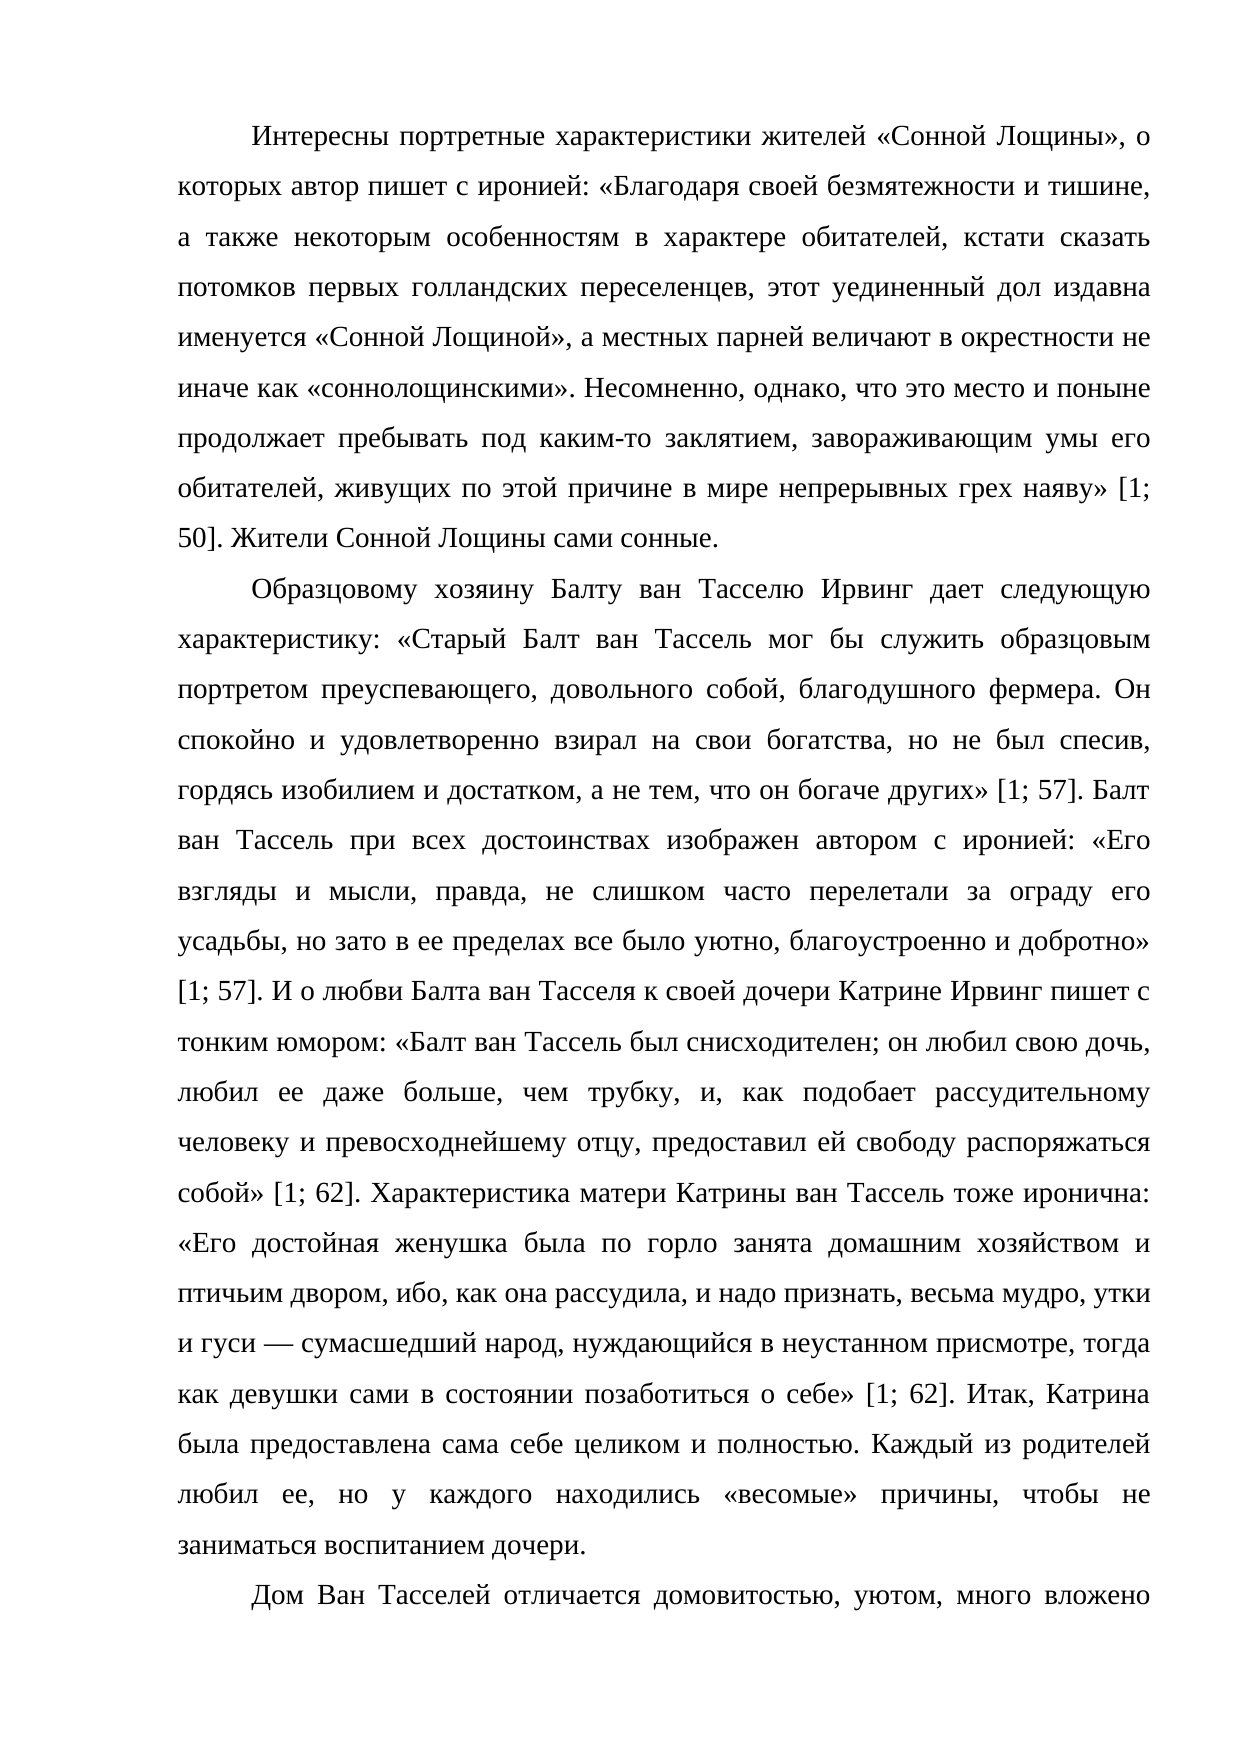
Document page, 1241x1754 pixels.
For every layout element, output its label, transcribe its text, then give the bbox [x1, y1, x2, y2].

text Образцовому хозяину Балту ван Тасселю Ирвинг дает следующую характеристику: «Старый Балт ван Тассель мог бы служить образцовым портретом преуспевающего, довольного собой, благодушного фермера. Он спокойно и удовлетворенно взирал на свои богатства, но не был спесив, гордясь изобилием и достатком, а не тем, что он богаче других» [1; 57]. Балт ван Тассель при всех достоинствах изображен автором с иронией: «Его взгляды и мысли, правда, не слишком часто перелетали за ограду его усадьбы, но зато в ее пределах все было уютно, благоустроенно и добротно» [1; 57]. И о любви Балта ван Тасселя к своей дочери Катрине Ирвинг пишет с тонким юмором: «Балт ван Тассель был снисходителен; он любил свою дочь, любил ее даже больше, чем трубку, и, как подобает рассудительному человеку и превосходнейшему отцу, предоставил ей свободу распоряжаться собой» [1; 62]. Характеристика матери Катрины ван Тассель тоже иронична: «Его достойная женушка была по горло занята домашним хозяйством и птичьим двором, ибо, как она рассудила, и надо признать, весьма мудро, утки и гуси — сумасшедший народ, нуждающийся в неустанном присмотре, тогда как девушки сами в состоянии позаботиться о себе» [1; 62]. Итак, Катрина была предоставлена сама себе целиком и полностью. Каждый из родителей любил ее, но у каждого находились «весомые» причины, чтобы не заниматься воспитанием дочери. [177, 571, 1152, 1560]
text Интересны портретные характеристики жителей «Сонной Лощины», о которых автор пишет с иронией: «Благодаря своей безмятежности и тишине, а также некоторым особенностям в характере обитателей, кстати сказать потомков первых голландских переселенцев, этот уединенный дол издавна именуется «Сонной Лощиной», а местных парней величают в окрестности не иначе как «соннолощинскими». Несомненно, однако, что это место и поныне продолжает пребывать под каким-то заклятием, завораживающим умы его обитателей, живущих по этой причине в мире непрерывных грех наяву» [1; 50]. Жители Сонной Лощины сами сонные. [177, 118, 1152, 554]
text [177, 1577, 1152, 1611]
